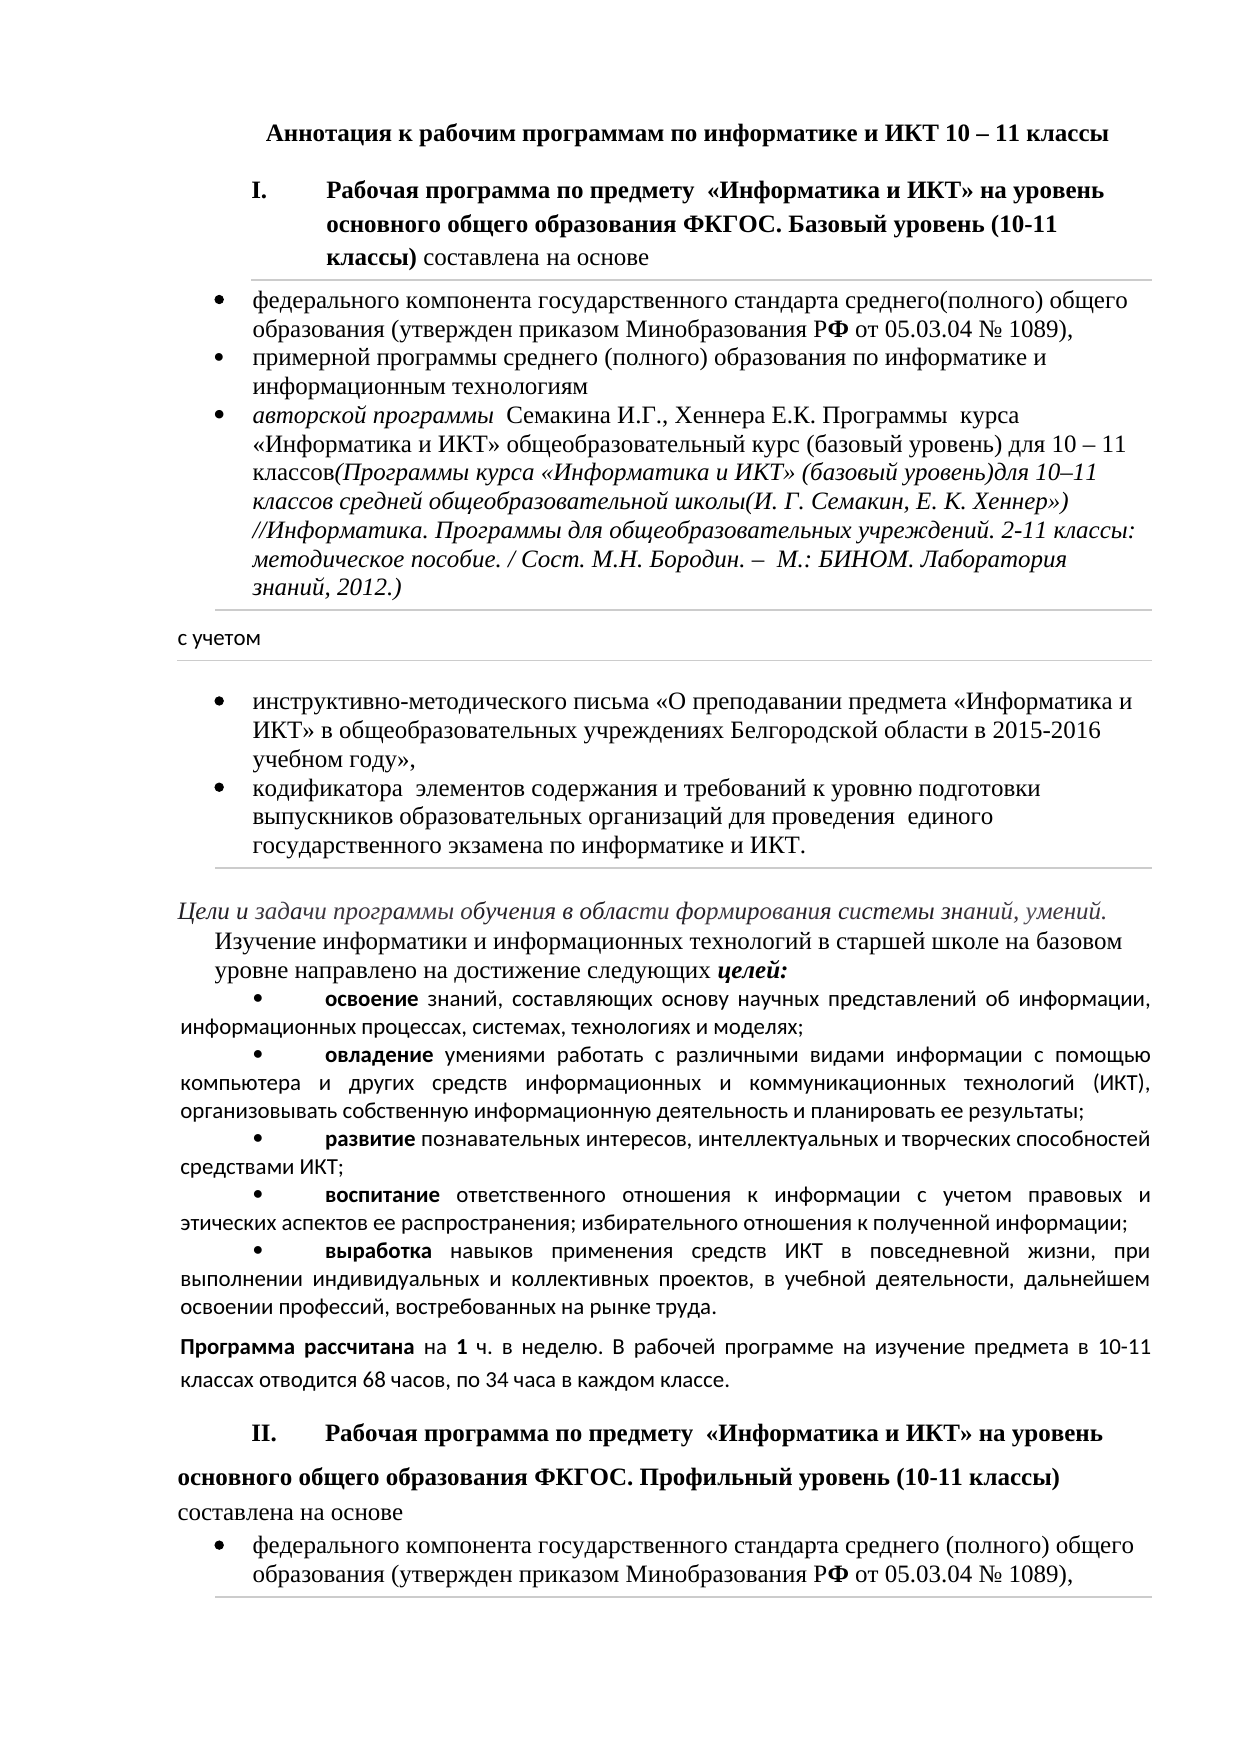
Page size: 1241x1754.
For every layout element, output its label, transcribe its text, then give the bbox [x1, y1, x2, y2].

list авторской программы Семакина И.Г., Хеннера Е.К. Программы курса «Информатика и ИКТ» общеобразовательный курс (базовый уровень) для 10 – 11 классов(Программы курса «Информатика и ИКТ» (базовый уровень)для 10–11 классов средней общеобразовательной школы(И. Г. Семакин, Е. К. Хеннер») //Информатика. Программы для общеобразовательных учреждений. 2-11 классы: методическое пособие. / Сост. М.Н. Бородин. – М.: БИНОМ. Лаборатория знаний, 2012.) [215, 400, 1152, 609]
text Изучение информатики и информационных технологий в старшей школе на базовом уровне направлено на достижение следующих целей: [214, 926, 1152, 984]
list федерального компонента государственного стандарта среднего (полного) общего образования (утвержден приказом Минобразования РФ от 05.03.04 № 1089), [215, 1531, 1152, 1596]
text Цели и задачи программы обучения в области формирования системы знаний, умений. [177, 892, 1148, 926]
text Аннотация к рабочим программам по информатике и ИКТ 10 – 11 классы [177, 118, 1152, 147]
list федерального компонента государственного стандарта среднего(полного) общего образования (утвержден приказом Минобразования РФ от 05.03.04 № 1089), [215, 285, 1152, 342]
list овладение умениями работать с различными видами информации с помощью компьютера и других средств информационных и коммуникационных технологий (ИКТ), организовывать собственную информационную деятельность и планировать ее результаты; [180, 1040, 1152, 1124]
list развитие познавательных интересов, интеллектуальных и творческих способностей средствами ИКТ; [180, 1124, 1152, 1180]
text Программа рассчитана на 1 ч. в неделю. В рабочей программе на изучение предмета в 10-11 классах отводится 68 часов, по 34 часа в каждом классе. [180, 1332, 1152, 1393]
list освоение знаний, составляющих основу научных представлений об информации, информационных процессах, системах, технологиях и моделях; [180, 984, 1152, 1040]
list Рабочая программа по предмету «Информатика и ИКТ» на уровень основного общего образования ФКГОС. Профильный уровень (10-11 классы) составлена на основе [177, 1418, 1152, 1526]
list кодификатора элементов содержания и требований к уровню подготовки выпускников образовательных организаций для проведения единого государственного экзамена по информатике и ИКТ. [215, 773, 1152, 867]
list примерной программы среднего (полного) образования по информатике и информационным технологиям [215, 342, 1152, 400]
list Рабочая программа по предмету «Информатика и ИКТ» на уровень основного общего образования ФКГОС. Базовый уровень (10-11 классы) составлена на основе [251, 176, 1152, 279]
list выработка навыков применения средств ИКТ в повседневной жизни, при выполнении индивидуальных и коллективных проектов, в учебной деятельности, дальнейшем освоении профессий, востребованных на рынке труда. [180, 1236, 1152, 1320]
text с учетом [177, 623, 1152, 660]
list инструктивно-методического письма «О преподавании предмета «Информатика и ИКТ» в общеобразовательных учреждениях Белгородской области в 2015-2016 учебном году», [215, 686, 1152, 773]
list воспитание ответственного отношения к информации с учетом правовых и этических аспектов ее распространения; избирательного отношения к полученной информации; [180, 1180, 1152, 1236]
